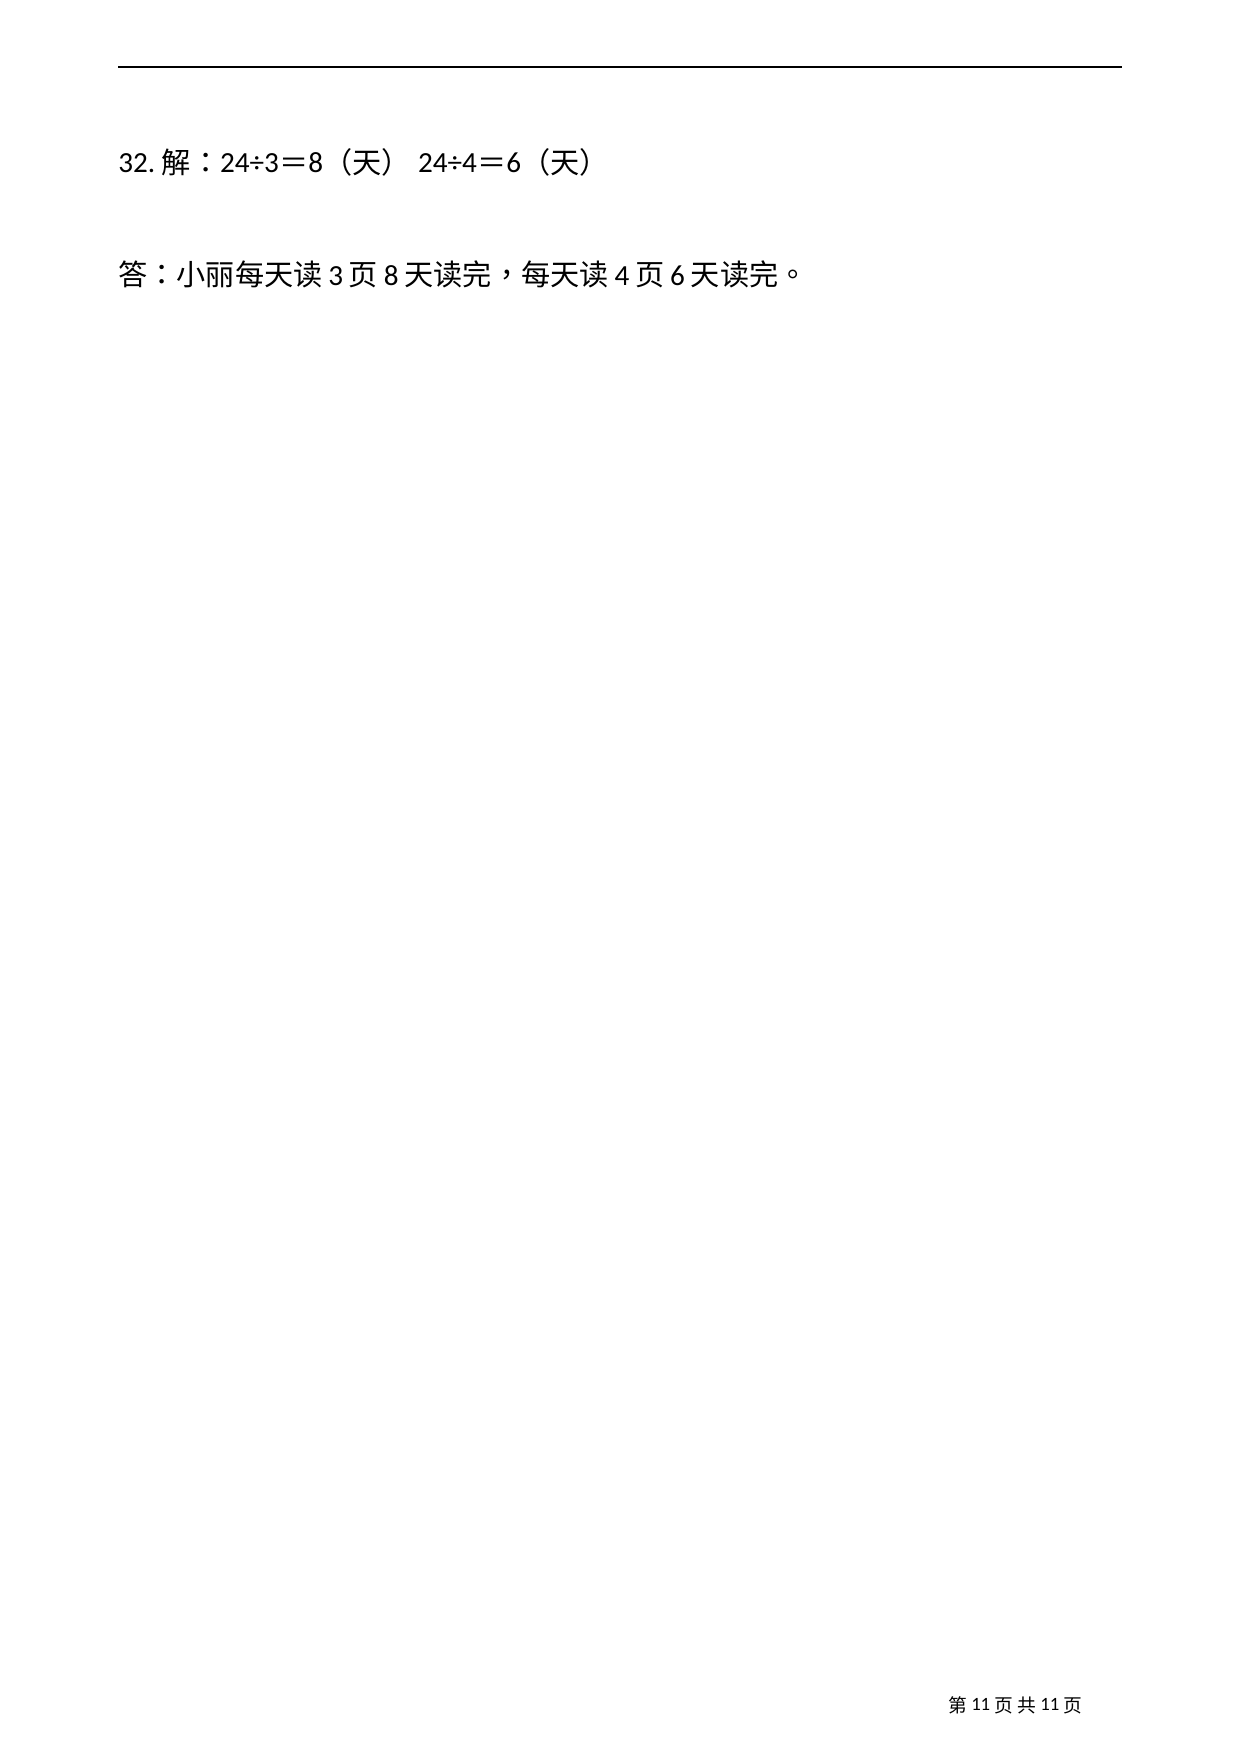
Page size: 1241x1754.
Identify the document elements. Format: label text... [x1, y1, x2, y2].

text 答：小丽每天读3页8天读完，每天读4页6天读完。 [118, 242, 1122, 307]
text 32. 解：24÷3＝8（天） 24÷4＝6（天） [118, 129, 1122, 194]
